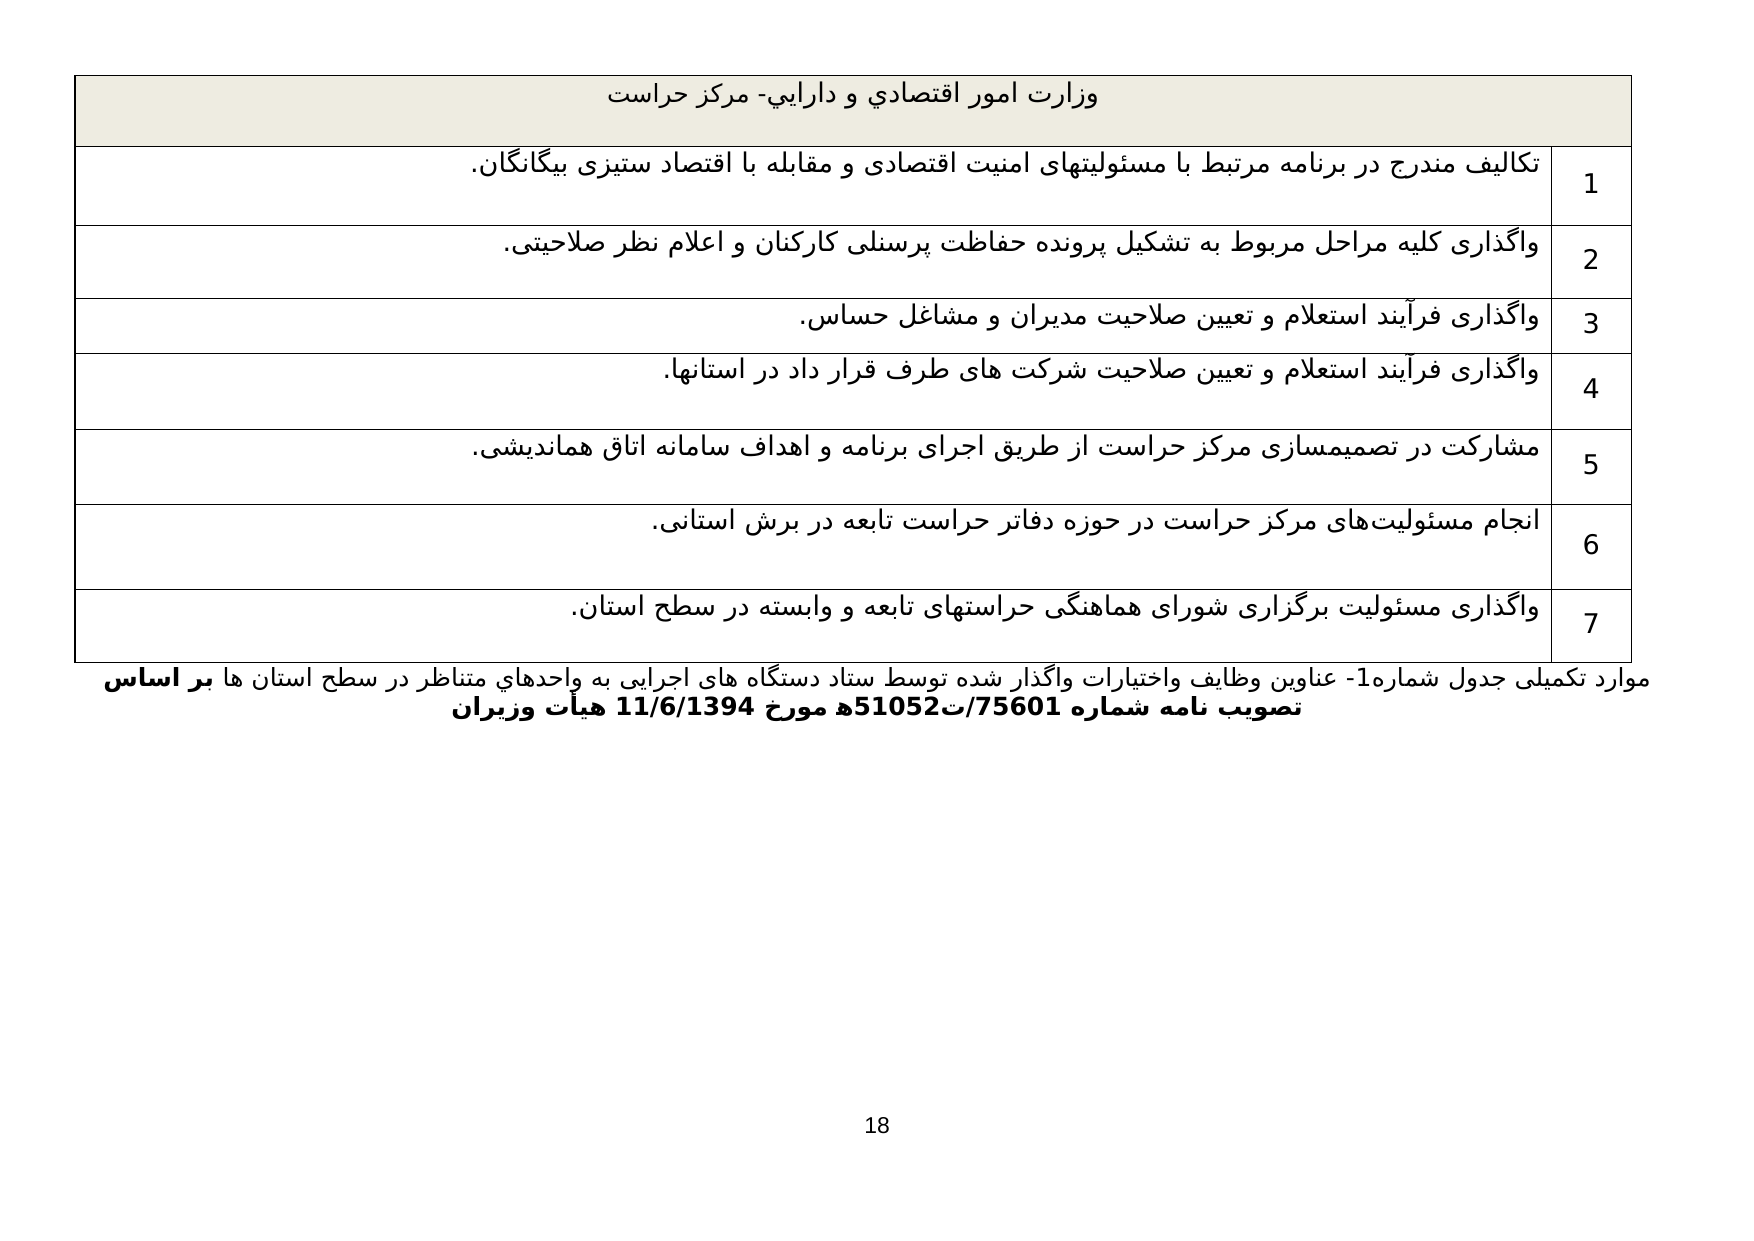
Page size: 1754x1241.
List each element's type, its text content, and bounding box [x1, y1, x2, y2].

table_cell 4 [1552, 354, 1631, 429]
table_cell 3 [1552, 299, 1631, 352]
table_cell واگذاری کلیه مراحل مربوط به تشکیل پرونده حفاظت پرسنلی کارکنان و اعلام نظر صلاحیتی. [76, 226, 1551, 298]
table_cell واگذاری مسئولیت برگزاری شورای هماهنگی حراست‎های تابعه و وابسته در سطح استان. [76, 590, 1551, 662]
table_cell 6 [1552, 505, 1631, 589]
table_cell 2 [1552, 226, 1631, 298]
table_cell مشارکت در تصمیم‎سازی مرکز حراست از طریق اجرای برنامه و اهداف سامانه اتاق هم‎اندیشی. [76, 430, 1551, 503]
text موارد تکمیلی جدول شماره1- عناوین وظایف واختیارات واگذار شده توسط ستاد دستگاه های اجرایی به واحدهاي متناظر در سطح استان ها بر اساس تصویب نامه شماره 75601/ت51052ه‍ مورخ 11/6/1394 هيأت وزيران [75, 663, 1679, 721]
table_cell انجام مسئولیت‌های مرکز حراست در حوزه دفاتر حراست تابعه در برش استانی. [76, 505, 1551, 589]
table_header وزارت امور اقتصادي و دارايي- مرکز حراست [76, 76, 1631, 146]
table_cell واگذاری فرآیند استعلام و تعیین صلاحیت مدیران و مشاغل حساس. [76, 299, 1551, 352]
table_cell 7 [1552, 590, 1631, 662]
table_cell 5 [1552, 430, 1631, 503]
table_cell واگذاری فرآیند استعلام و تعیین صلاحیت شرکت های طرف قرار داد در استان‎ها. [76, 354, 1551, 429]
table_cell 1 [1552, 147, 1631, 225]
table_cell تکالیف مندرج در برنامه مرتبط با مسئولیت‎های امنیت اقتصادی و مقابله با اقتصاد ستیزی بیگانگان. [76, 147, 1551, 225]
